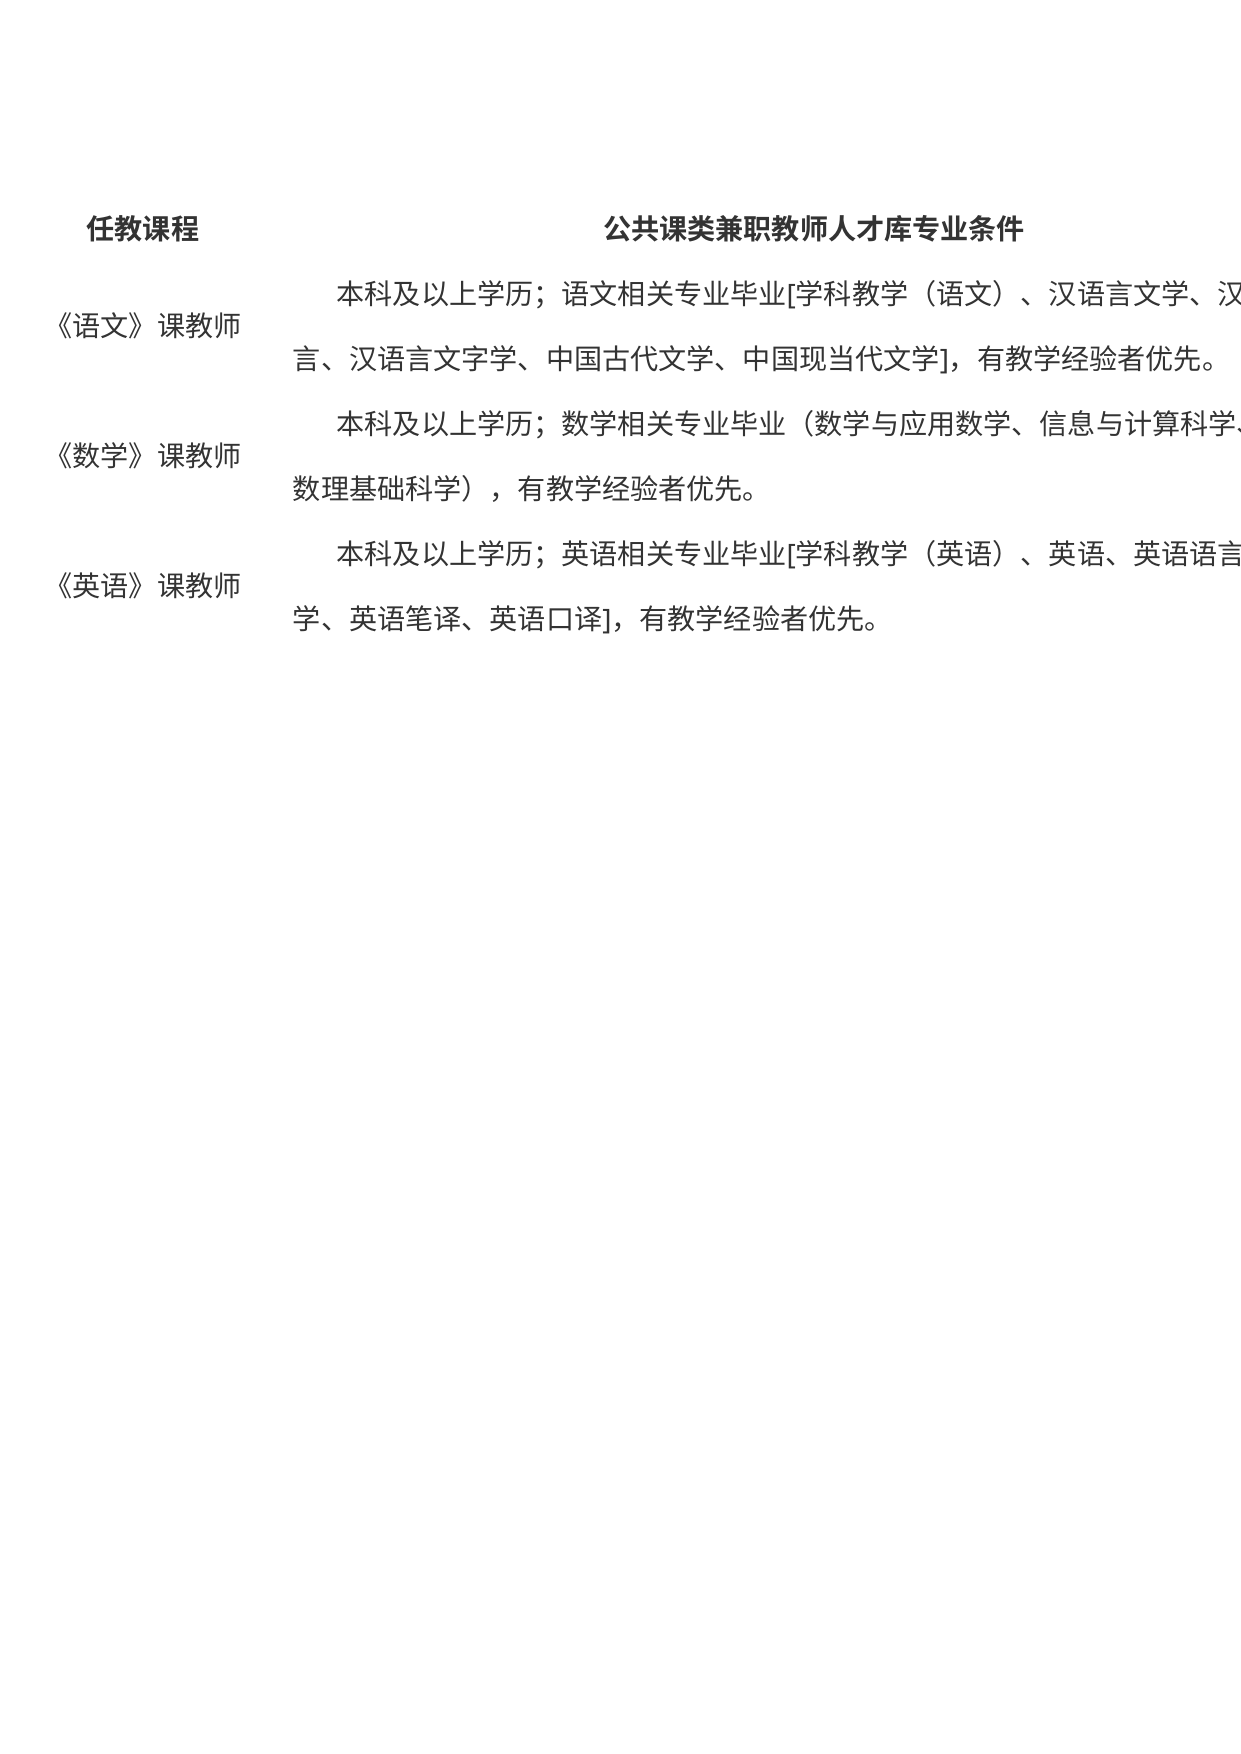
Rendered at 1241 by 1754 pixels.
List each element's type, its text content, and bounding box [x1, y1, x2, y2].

table_cell 本科及以上学历；语文相关专业毕业[学科教学（语文）、汉语言文学、汉语言、汉语言文字学、中国古代文学、中国现当代文学]，有教学经验者优先。 [293, 260, 1240, 389]
table_cell 本科及以上学历；英语相关专业毕业[学科教学（英语）、英语、英语语言文学、英语笔译、英语口译]，有教学经验者优先。 [293, 520, 1240, 649]
table_header 公共课类兼职教师人才库专业条件 [293, 195, 1240, 259]
table_cell 《英语》课教师 [0, 520, 293, 649]
table_cell 《数学》课教师 [0, 390, 293, 519]
table_cell 本科及以上学历；数学相关专业毕业（数学与应用数学、信息与计算科学、数理基础科学），有教学经验者优先。 [293, 390, 1240, 519]
table_header 任教课程 [0, 195, 293, 259]
table_cell 《语文》课教师 [0, 260, 293, 389]
